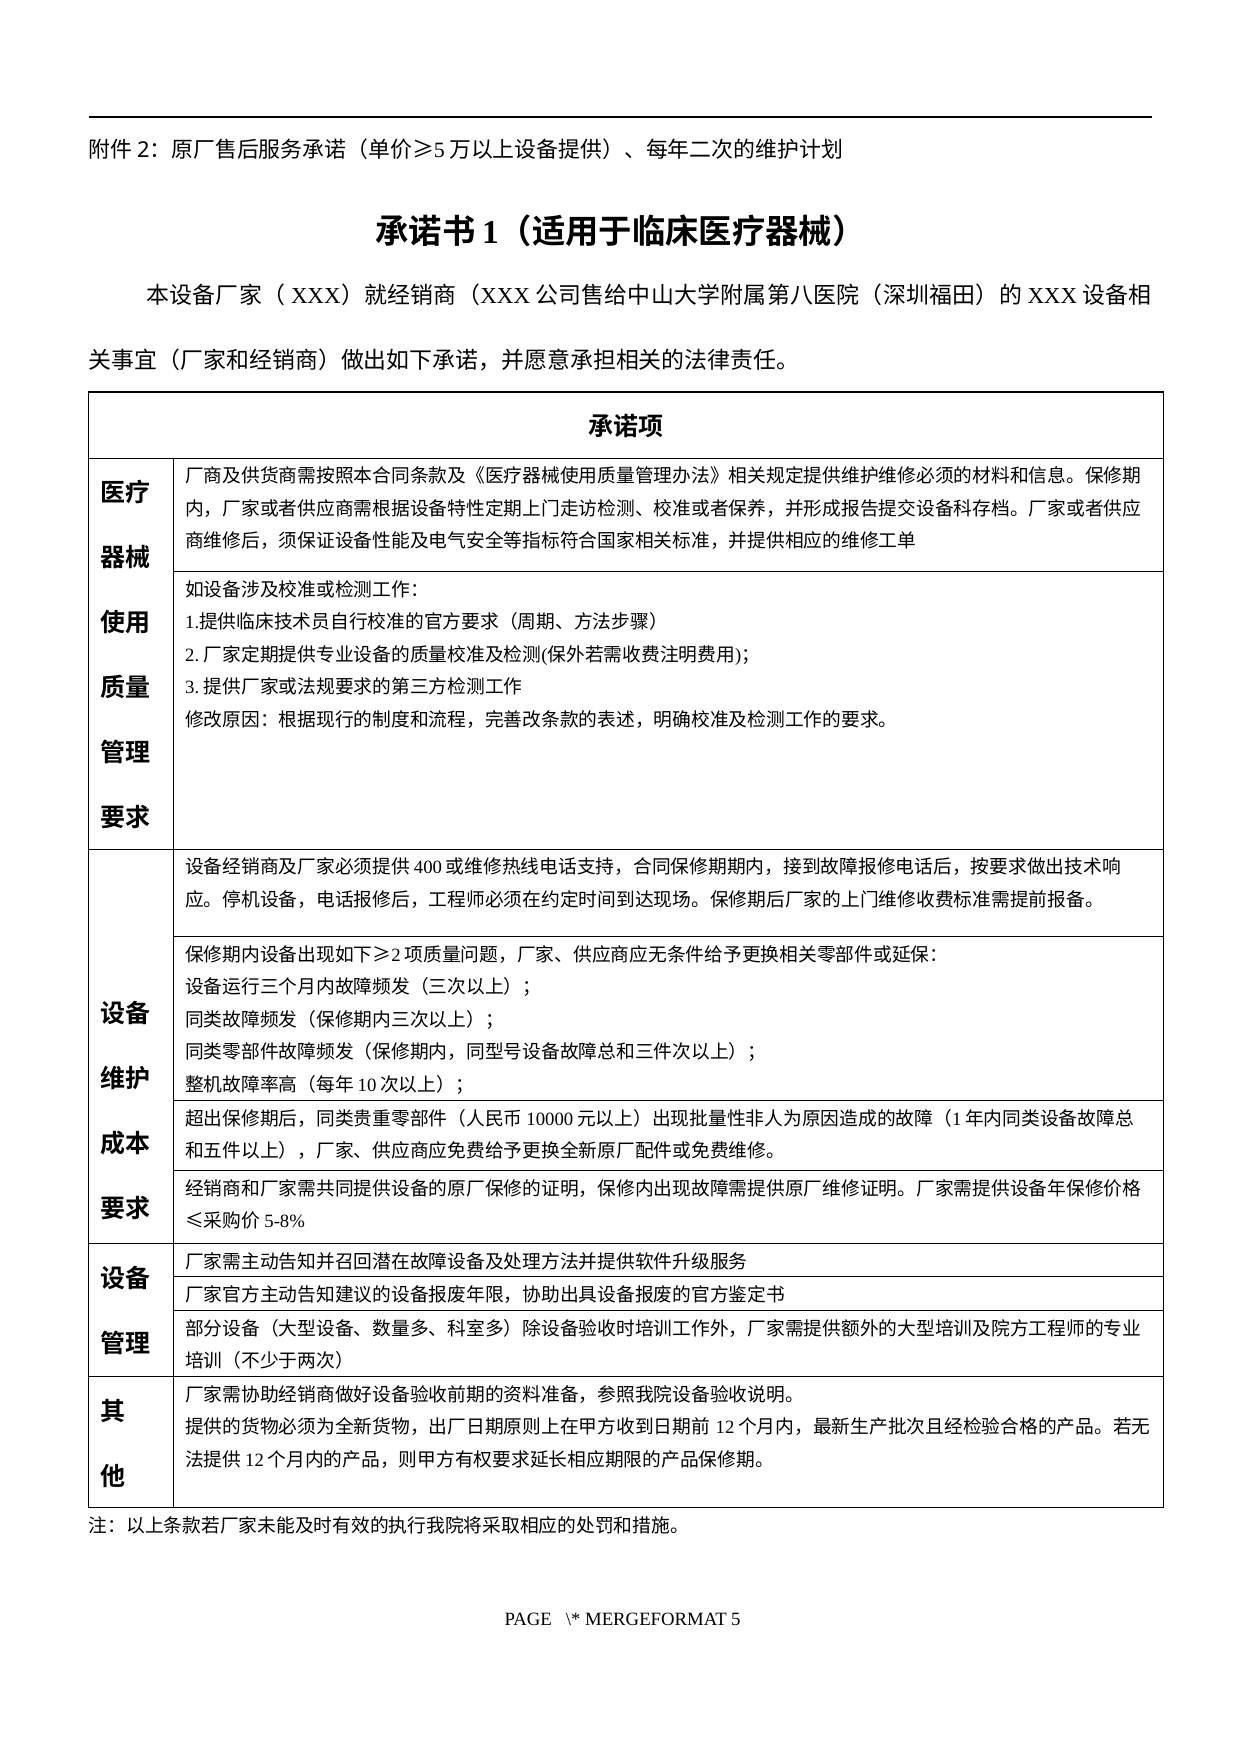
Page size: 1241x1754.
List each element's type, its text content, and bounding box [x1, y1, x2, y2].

table_cell 其 他 [89, 1377, 173, 1507]
table_cell 超出保修期后，同类贵重零部件（人民币10000元以上）出现批量性非人为原因造成的故障（1年内同类设备故障总和五件以上），厂家、供应商应免费给予更换全新原厂配件或免费维修。 [174, 1101, 1163, 1170]
table_cell 经销商和厂家需共同提供设备的原厂保修的证明，保修内出现故障需提供原厂维修证明。厂家需提供设备年保修价格≤采购价 5-8% [174, 1171, 1163, 1243]
table_cell 医疗器械使用质量管理要求 [89, 459, 173, 848]
table_cell 厂商及供货商需按照本合同条款及《医疗器械使用质量管理办法》相关规定提供维护维修必须的材料和信息。保修期内，厂家或者供应商需根据设备特性定期上门走访检测、校准或者保养，并形成报告提交设备科存档。厂家或者供应商维修后，须保证设备性能及电气安全等指标符合国家相关标准，并提供相应的维修工单 [174, 459, 1163, 571]
text 承诺书1（适用于临床医疗器械） [89, 196, 1152, 261]
table_cell 如设备涉及校准或检测工作： 1.提供临床技术员自行校准的官方要求（周期、方法步骤） 2. 厂家定期提供专业设备的质量校准及检测(保外若需收费注明费用)； 3. 提供厂家或法规要求的第三方检测工作 修改原因：根据现行的制度和流程，完善改条款的表述，明确校准及检测工作的要求。 [174, 572, 1163, 848]
table_header 承诺项 [89, 393, 1163, 457]
table_cell 设备管理 [89, 1244, 173, 1376]
text 附件2：原厂售后服务承诺（单价≥5万以上设备提供）、每年二次的维护计划 [89, 131, 1152, 164]
table_cell 厂家需协助经销商做好设备验收前期的资料准备，参照我院设备验收说明。 提供的货物必须为全新货物，出厂日期原则上在甲方收到日期前12个月内，最新生产批次且经检验合格的产品。若无法提供12个月内的产品，则甲方有权要求延长相应期限的产品保修期。 [174, 1377, 1163, 1507]
table_cell 保修期内设备出现如下≥2项质量问题，厂家、供应商应无条件给予更换相关零部件或延保： 设备运行三个月内故障频发（三次以上）； 同类故障频发（保修期内三次以上）； 同类零部件故障频发（保修期内，同型号设备故障总和三件次以上）； 整机故障率高（每年10次以上）； [174, 937, 1163, 1099]
table_cell 部分设备（大型设备、数量多、科室多）除设备验收时培训工作外，厂家需提供额外的大型培训及院方工程师的专业培训（不少于两次） [174, 1311, 1163, 1376]
table_cell 厂家需主动告知并召回潜在故障设备及处理方法并提供软件升级服务 [174, 1244, 1163, 1276]
text 本设备厂家（ XXX）就经销商（XXX公司售给中山大学附属第八医院（深圳福田）的XXX设备相关事宜（厂家和经销商）做出如下承诺，并愿意承担相关的法律责任。 [89, 261, 1152, 391]
table_cell 厂家官方主动告知建议的设备报废年限，协助出具设备报废的官方鉴定书 [174, 1277, 1163, 1310]
text 注：以上条款若厂家未能及时有效的执行我院将采取相应的处罚和措施。 [89, 1508, 1152, 1540]
table_cell 设备维护成本要求 [89, 850, 173, 1243]
table_cell 设备经销商及厂家必须提供400或维修热线电话支持，合同保修期期内，接到故障报修电话后，按要求做出技术响应。停机设备，电话报修后，工程师必须在约定时间到达现场。保修期后厂家的上门维修收费标准需提前报备。 [174, 850, 1163, 936]
